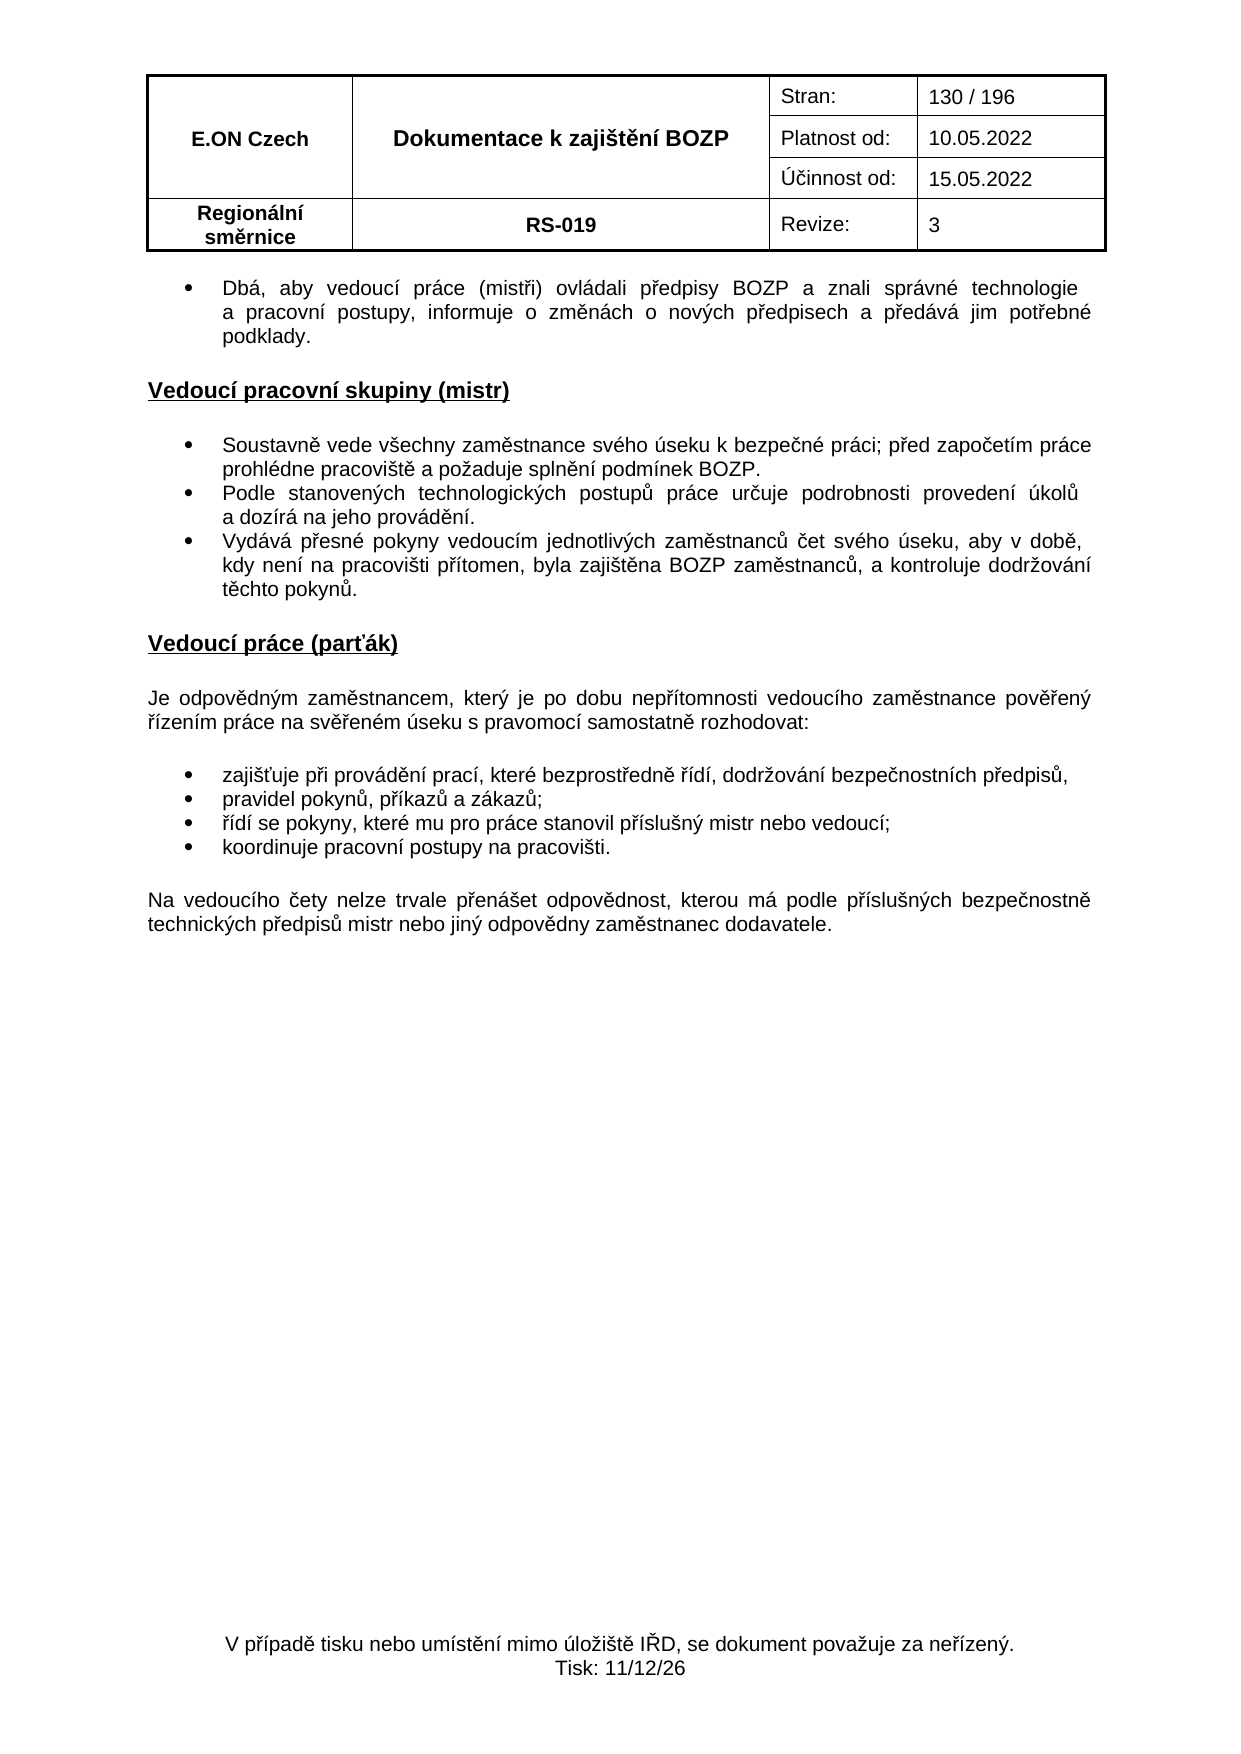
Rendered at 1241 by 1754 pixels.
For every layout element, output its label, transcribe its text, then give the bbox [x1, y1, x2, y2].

list Podle stanovených technologických postupů práce určuje podrobnosti provedení úkolů a dozírá na jeho provádění. [185, 481, 1092, 529]
list Dbá, aby vedoucí práce (mistři) ovládali předpisy BOZP a znali správné technologie a pracovní postupy, informuje o změnách o nových předpisech a předává jim potřebné podklady. [185, 276, 1092, 348]
list koordinuje pracovní postupy na pracovišti. [185, 835, 1092, 859]
list pravidel pokynů, příkazů a zákazů; [185, 787, 1092, 811]
title Vedoucí pracovní skupiny (mistr) [148, 377, 1092, 404]
list Vydává přesné pokyny vedoucím jednotlivých zaměstnanců čet svého úseku, aby v době, kdy není na pracovišti přítomen, byla zajištěna BOZP zaměstnanců, a kontroluje dodržování těchto pokynů. [185, 529, 1092, 601]
list Soustavně vede všechny zaměstnance svého úseku k bezpečné práci; před započetím práce prohlédne pracoviště a požaduje splnění podmínek BOZP. [185, 433, 1092, 481]
list zajišťuje při provádění prací, které bezprostředně řídí, dodržování bezpečnostních předpisů, [185, 763, 1092, 787]
text Je odpovědným zaměstnancem, který je po dobu nepřítomnosti vedoucího zaměstnance pověřený řízením práce na svěřeném úseku s pravomocí samostatně rozhodovat: [148, 686, 1092, 733]
title Vedoucí práce (parťák) [148, 630, 1092, 656]
list řídí se pokyny, které mu pro práce stanovil příslušný mistr nebo vedoucí; [185, 811, 1092, 835]
text Na vedoucího čety nelze trvale přenášet odpovědnost, kterou má podle příslušných bezpečnostně technických předpisů mistr nebo jiný odpovědny zaměstnanec dodavatele. [148, 888, 1092, 936]
